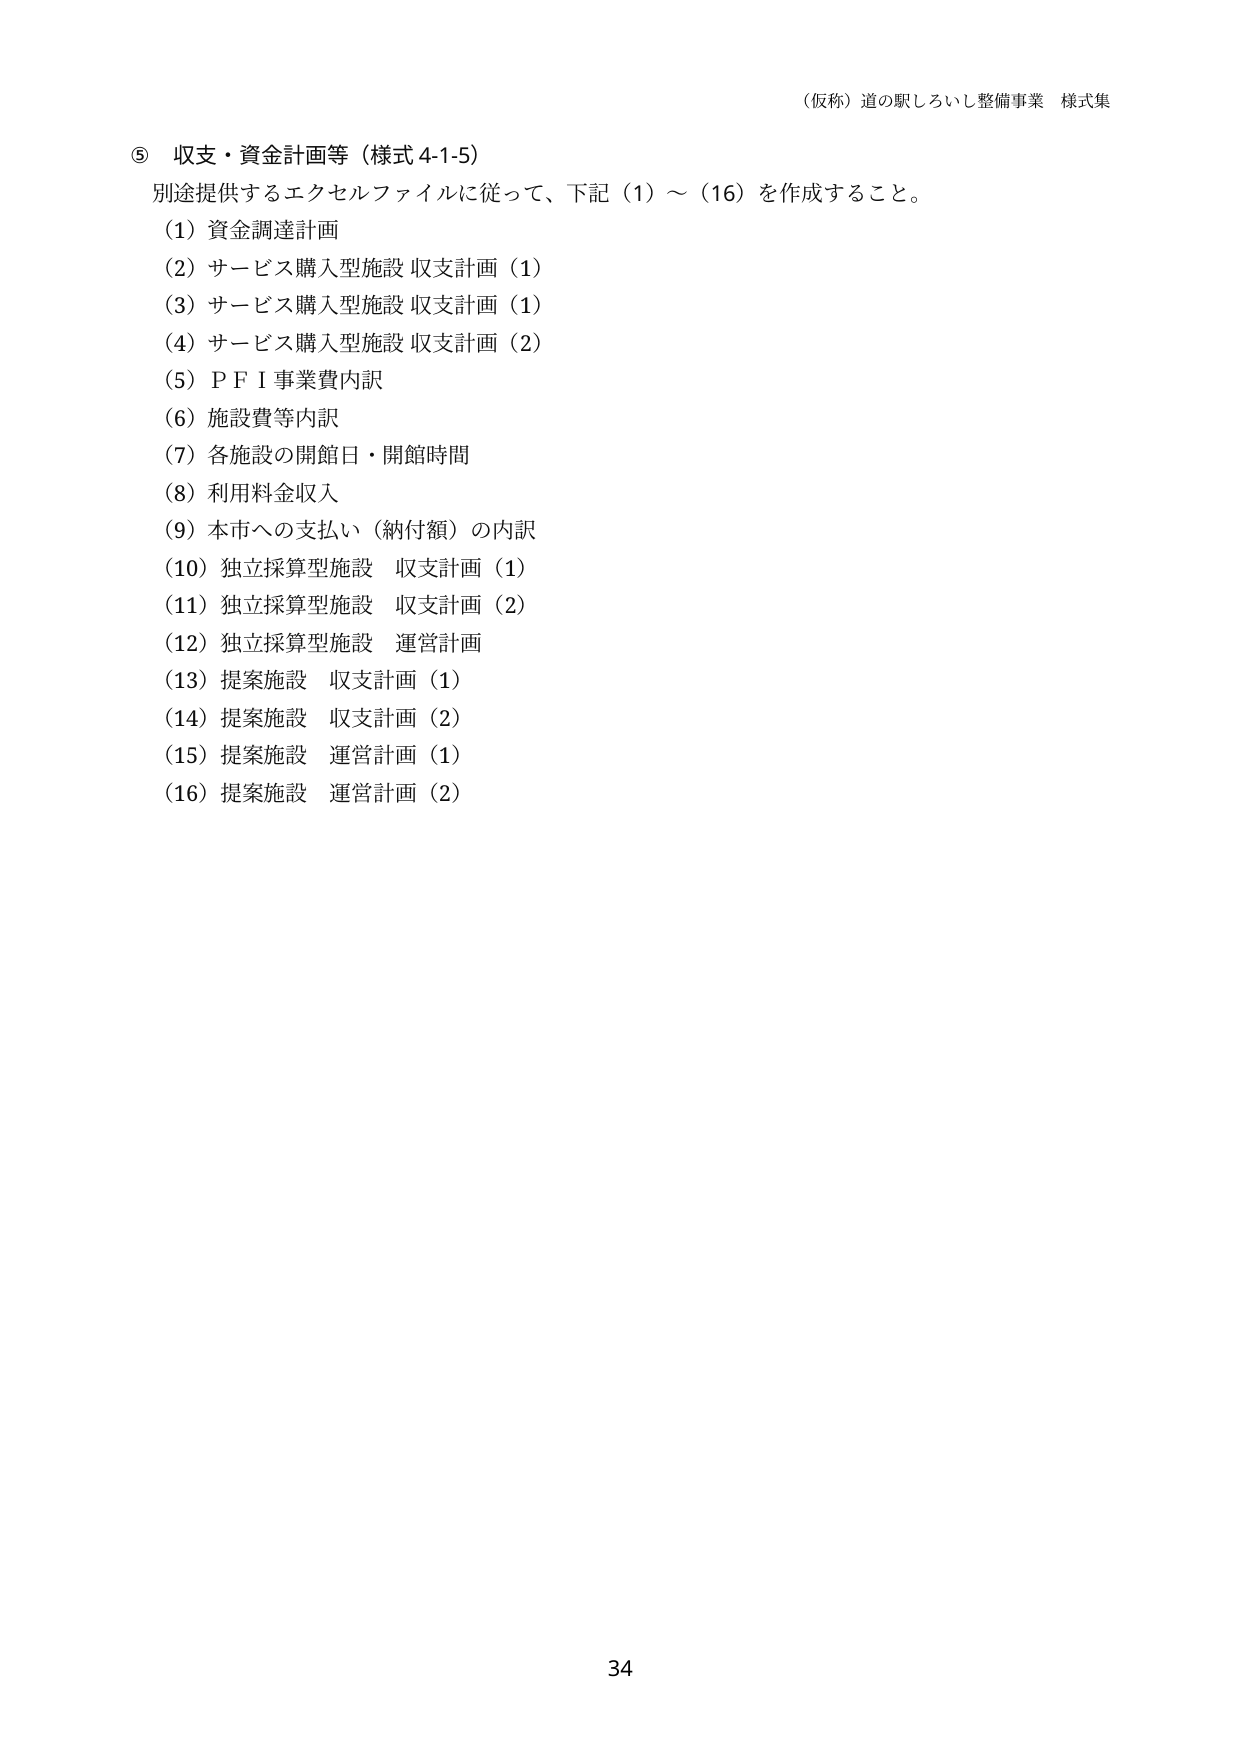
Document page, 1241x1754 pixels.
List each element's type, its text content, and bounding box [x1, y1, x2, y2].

text （8）利用料金収入 [130, 473, 1110, 511]
text （5）ＰＦＩ事業費内訳 [130, 361, 1110, 398]
text （13）提案施設 収支計画（1） [130, 661, 1110, 698]
text （3）サービス購入型施設 収支計画（1） [130, 286, 1110, 323]
text （2）サービス購入型施設 収支計画（1） [130, 248, 1110, 286]
text （14）提案施設 収支計画（2） [130, 698, 1110, 736]
text （4）サービス購入型施設 収支計画（2） [130, 323, 1110, 361]
text 別途提供するエクセルファイルに従って、下記（1）～（16）を作成すること。 [152, 173, 1110, 211]
text （16）提案施設 運営計画（2） [130, 773, 1110, 811]
subtitle 収支・資金計画等（様式4-1-5） [130, 136, 1110, 173]
text （11）独立採算型施設 収支計画（2） [130, 586, 1110, 623]
text （12）独立採算型施設 運営計画 [130, 623, 1110, 661]
text （10）独立採算型施設 収支計画（1） [130, 548, 1110, 586]
text （6）施設費等内訳 [130, 398, 1110, 436]
text （1）資金調達計画 [130, 211, 1110, 248]
text （9）本市への支払い（納付額）の内訳 [130, 511, 1110, 548]
text （15）提案施設 運営計画（1） [130, 736, 1110, 773]
text （7）各施設の開館日・開館時間 [130, 436, 1110, 473]
